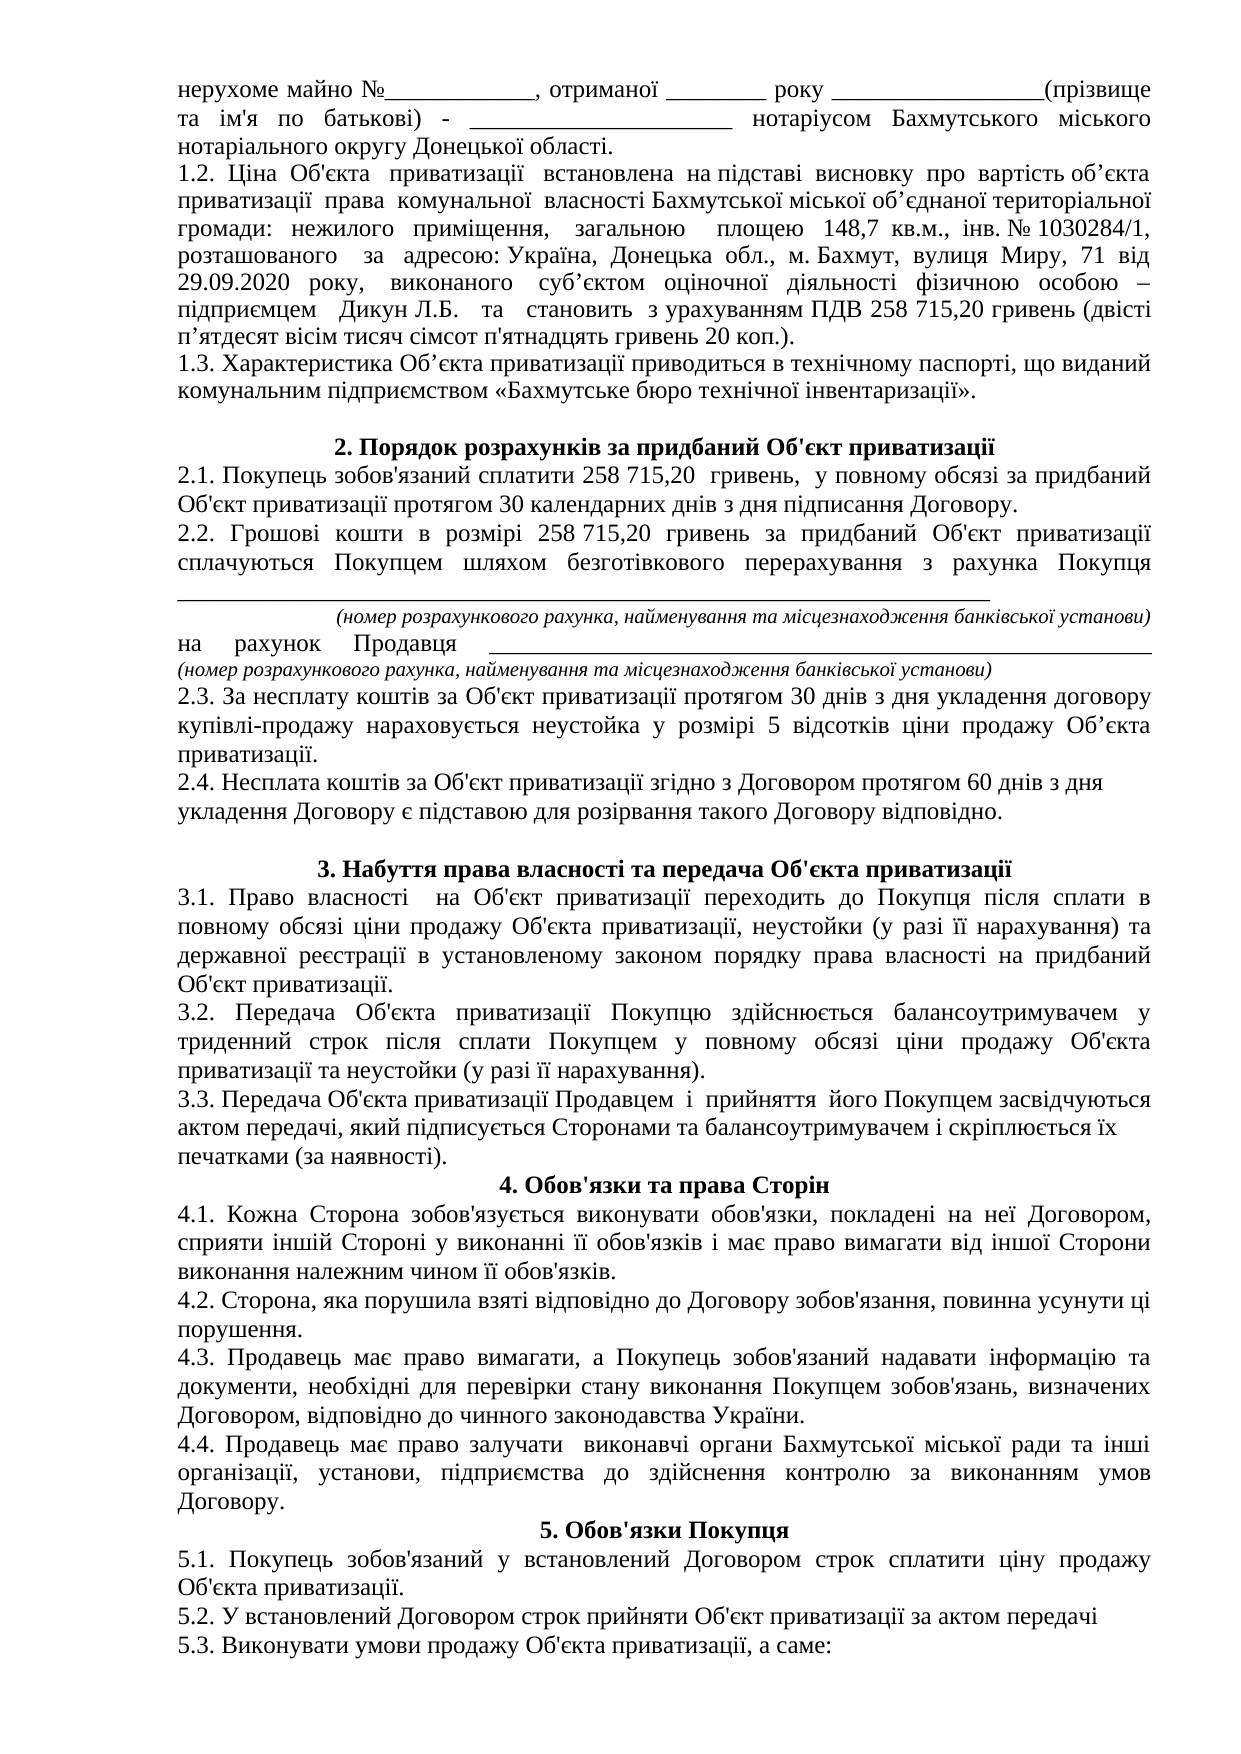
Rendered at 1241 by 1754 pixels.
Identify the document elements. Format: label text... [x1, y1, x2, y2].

text 4.1. Кожна Сторона зобов'язується виконувати обов'язки, покладені на неї Договором, сприяти іншій Стороні у виконанні її обов'язків і має право вимагати від іншої Сторони виконання належним чином її обов'язків. [177, 1199, 1152, 1285]
text 1.2. Ціна Об'єкта приватизації встановлена на підставі висновку про вартість об’єкта приватизації права комунальної власності Бахмутської міської об’єднаної територіальної громади: нежилого приміщення, загальною площею 148,7 кв.м., інв. № 1030284/1, розташованого за адресою: Україна, Донецька обл., м. Бахмут, вулиця Миру, 71 від 29.09.2020 року, виконаного суб’єктом оціночної діяльності фізичною особою – підприємцем Дикун Л.Б. та становить з урахуванням ПДВ 258 715,20 гривень (двісті п’ятдесят вісім тисяч сімсот п'ятнадцять гривень 20 коп.). [177, 160, 1152, 350]
text 4.2. Сторона, яка порушила взяті відповідно до Договору зобов'язання, повинна усунути ці порушення. [177, 1285, 1152, 1342]
text 2.1. Покупець зобов'язаний сплатити 258 715,20 гривень, у повному обсязі за придбаний Об'єкт приватизації протягом 30 календарних днів з дня підписання Договору. [177, 461, 1152, 518]
subtitle 4. Обов'язки та права Сторін [177, 1170, 1152, 1199]
text 3.2. Передача Об'єкта приватизації Покупцю здійснюється балансоутримувачем у триденний строк після сплати Покупцем у повному обсязі ціни продажу Об'єкта приватизації та неустойки (у разі її нарахування). [177, 997, 1152, 1084]
subtitle 3. Набуття права власності та передача Об'єкта приватизації [177, 854, 1152, 882]
text 3.1. Право власності на Об'єкт приватизації переходить до Покупця після сплати в повному обсязі ціни продажу Об'єкта приватизації, неустойки (у разі її нарахування) та державної реєстрації в установленому законом порядку права власності на придбаний Об'єкт приватизації. [177, 882, 1152, 997]
text 2.4. Несплата коштів за Об'єкт приватизації згідно з Договором протягом 60 днів з дня укладення Договору є підставою для розірвання такого Договору відповідно. [177, 767, 1152, 825]
text 5.2. У встановлений Договором строк прийняти Об'єкт приватизації за актом передачі [177, 1601, 1152, 1630]
text 5.3. Виконувати умови продажу Об'єкта приватизації, а саме: [177, 1630, 1152, 1659]
subtitle 5. Обов'язки Покупця [177, 1515, 1152, 1544]
subtitle 2. Порядок розрахунків за придбаний Об'єкт приватизації [177, 432, 1152, 461]
text 4.4. Продавець має право залучати виконавчі органи Бахмутської міської ради та інші організації, установи, підприємства до здійснення контролю за виконанням умов Договору. [177, 1429, 1152, 1515]
text 4.3. Продавець має право вимагати, а Покупець зобов'язаний надавати інформацію та документи, необхідні для перевірки стану виконання Покупцем зобов'язань, визначених Договором, відповідно до чинного законодавства України. [177, 1342, 1152, 1429]
text 2.2. Грошові кошти в розмірі 258 715,20 гривень за придбаний Об'єкт приватизації сплачуються Покупцем шляхом безготівкового перерахування з рахунка Покупця _________________________________________________________________ (номер розрахункового рахунка, найменування та місцезнаходження банківської установи) на рахунок Продавця _____________________________________________________ (номер розрахункового рахунка, найменування та місцезнаходження банківської установи) [177, 518, 1152, 681]
text 3.3. Передача Об'єкта приватизації Продавцем і прийняття його Покупцем засвідчуються актом передачі, який підписується Сторонами та балансоутримувачем і скріплюється їх печатками (за наявності). [177, 1084, 1152, 1170]
text нерухоме майно №____________, отриманої ________ року _________________(прізвище та ім'я по батькові) - _____________________ нотаріусом Бахмутського міського нотаріального округу Донецької області. [177, 74, 1152, 160]
text 1.3. Характеристика Об’єкта приватизації приводиться в технічному паспорті, що виданий комунальним підприємством «Бахмутське бюро технічної інвентаризації». [177, 350, 1152, 404]
text 2.3. За несплату коштів за Об'єкт приватизації протягом 30 днів з дня укладення договору купівлі-продажу нараховується неустойка у розмірі 5 відсотків ціни продажу Об’єкта приватизації. [177, 681, 1152, 767]
text 5.1. Покупець зобов'язаний у встановлений Договором строк сплатити ціну продажу Об'єкта приватизації. [177, 1544, 1152, 1601]
